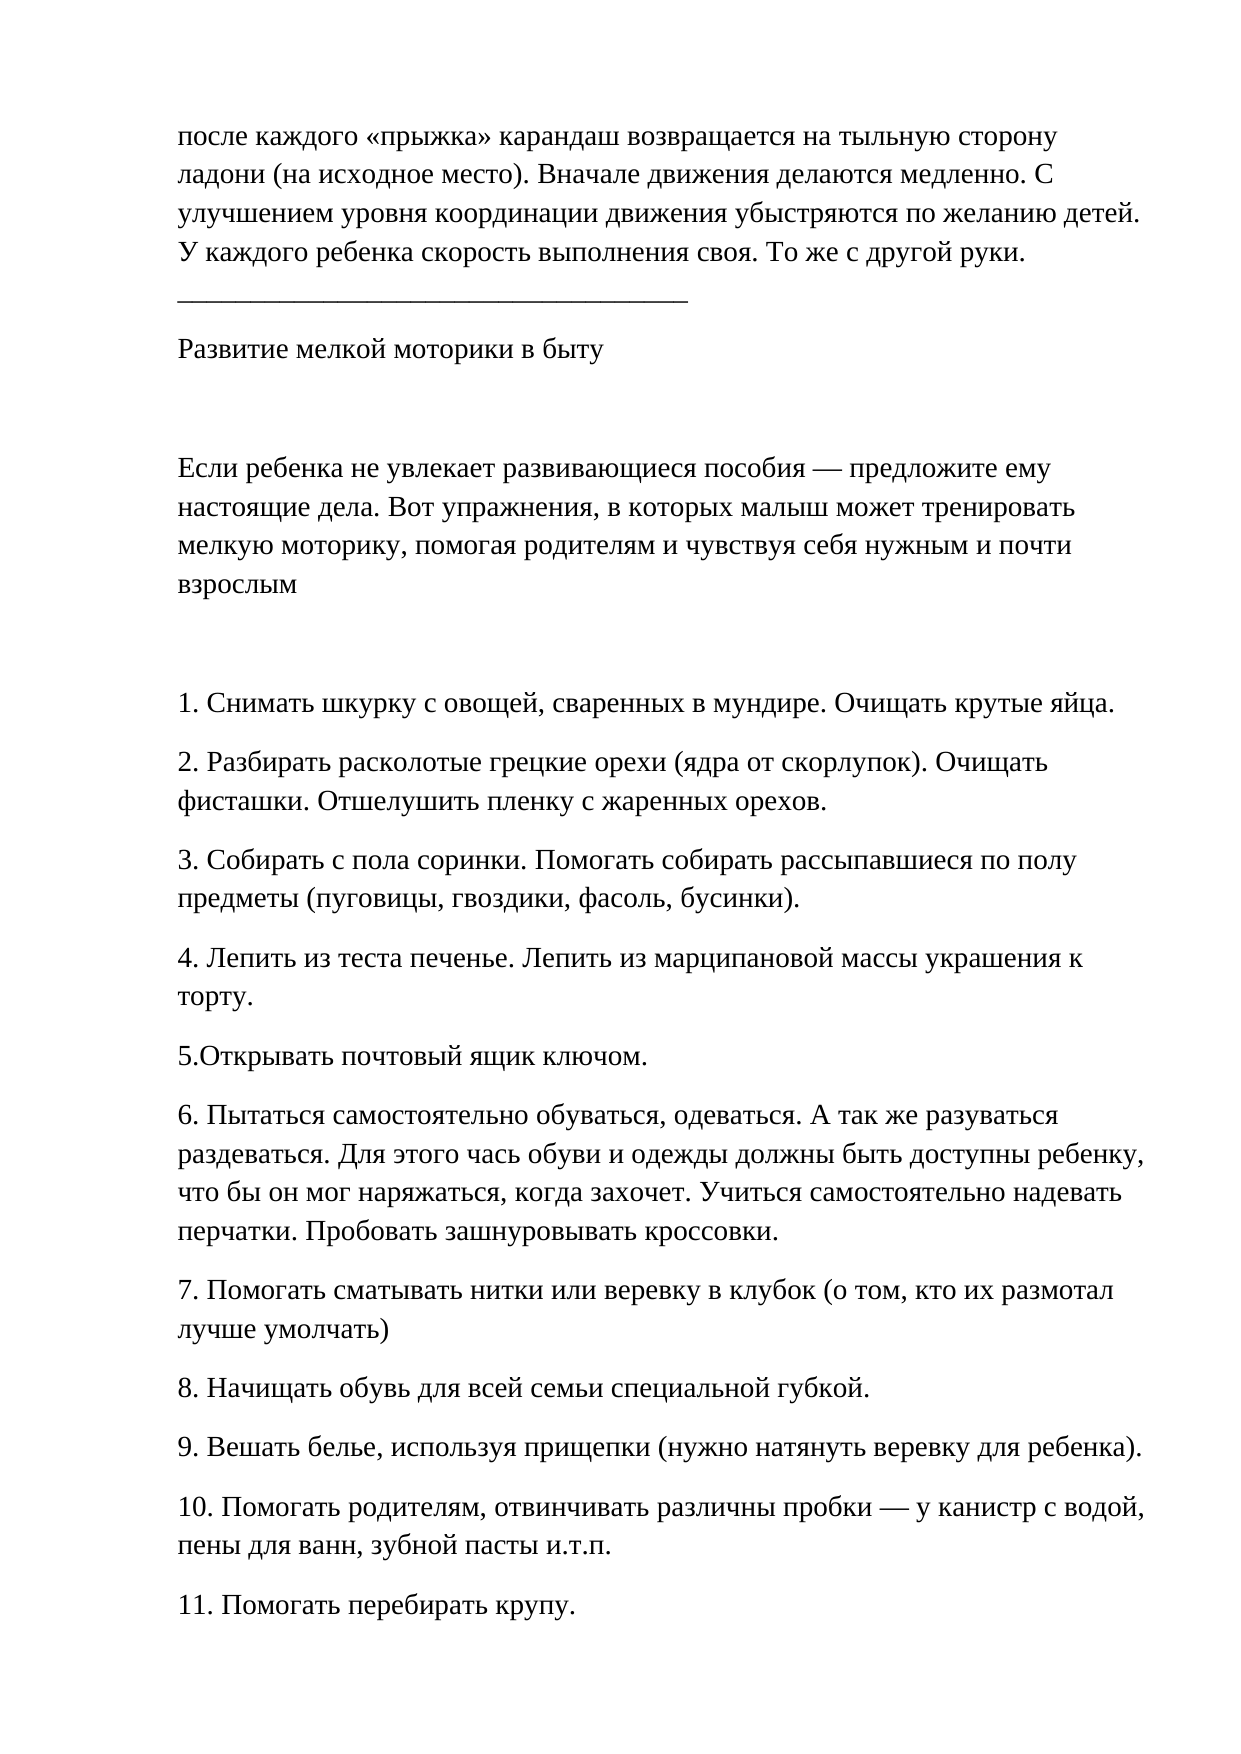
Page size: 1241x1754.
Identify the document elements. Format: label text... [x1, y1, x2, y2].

text 6. Пытаться самостоятельно обуваться, одеваться. А так же разуваться раздеваться. Для этого чась обуви и одежды должны быть доступны ребенку, что бы он мог наряжаться, когда захочет. Учиться самостоятельно надевать перчатки. Пробовать зашнуровывать кроссовки. [177, 1097, 1152, 1246]
text 1. Снимать шкурку с овощей, сваренных в мундире. Очищать крутые яйца. [177, 685, 1152, 718]
text 4. Лепить из теста печенье. Лепить из марципановой массы украшения к торту. [177, 940, 1152, 1012]
text Развитие мелкой моторики в быту [177, 332, 1152, 365]
text 9. Вешать белье, используя прищепки (нужно натянуть веревку для ребенка). [177, 1429, 1152, 1463]
text 11. Помогать перебирать крупу. [177, 1587, 1152, 1620]
text 3. Собирать с пола соринки. Помогать собирать рассыпавшиеся по полу предметы (пуговицы, гвоздики, фасоль, бусинки). [177, 842, 1152, 914]
text 5.Открывать почтовый ящик ключом. [177, 1038, 1152, 1071]
text 7. Помогать сматывать нитки или веревку в клубок (о том, кто их размотал лучше умолчать) [177, 1272, 1152, 1344]
text 10. Помогать родителям, отвинчивать различны пробки — у канистр с водой, пены для ванн, зубной пасты и.т.п. [177, 1489, 1152, 1561]
text Если ребенка не увлекает развивающиеся пособия — предложите ему настоящие дела. Вот упражнения, в которых малыш может тренировать мелкую моторику, помогая родителям и чувствуя себя нужным и почти взрослым [177, 450, 1152, 599]
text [177, 118, 1152, 306]
text 8. Начищать обувь для всей семьи специальной губкой. [177, 1370, 1152, 1404]
text 2. Разбирать расколотые грецкие орехи (ядра от скорлупок). Очищать фисташки. Отшелушить пленку с жаренных орехов. [177, 744, 1152, 816]
